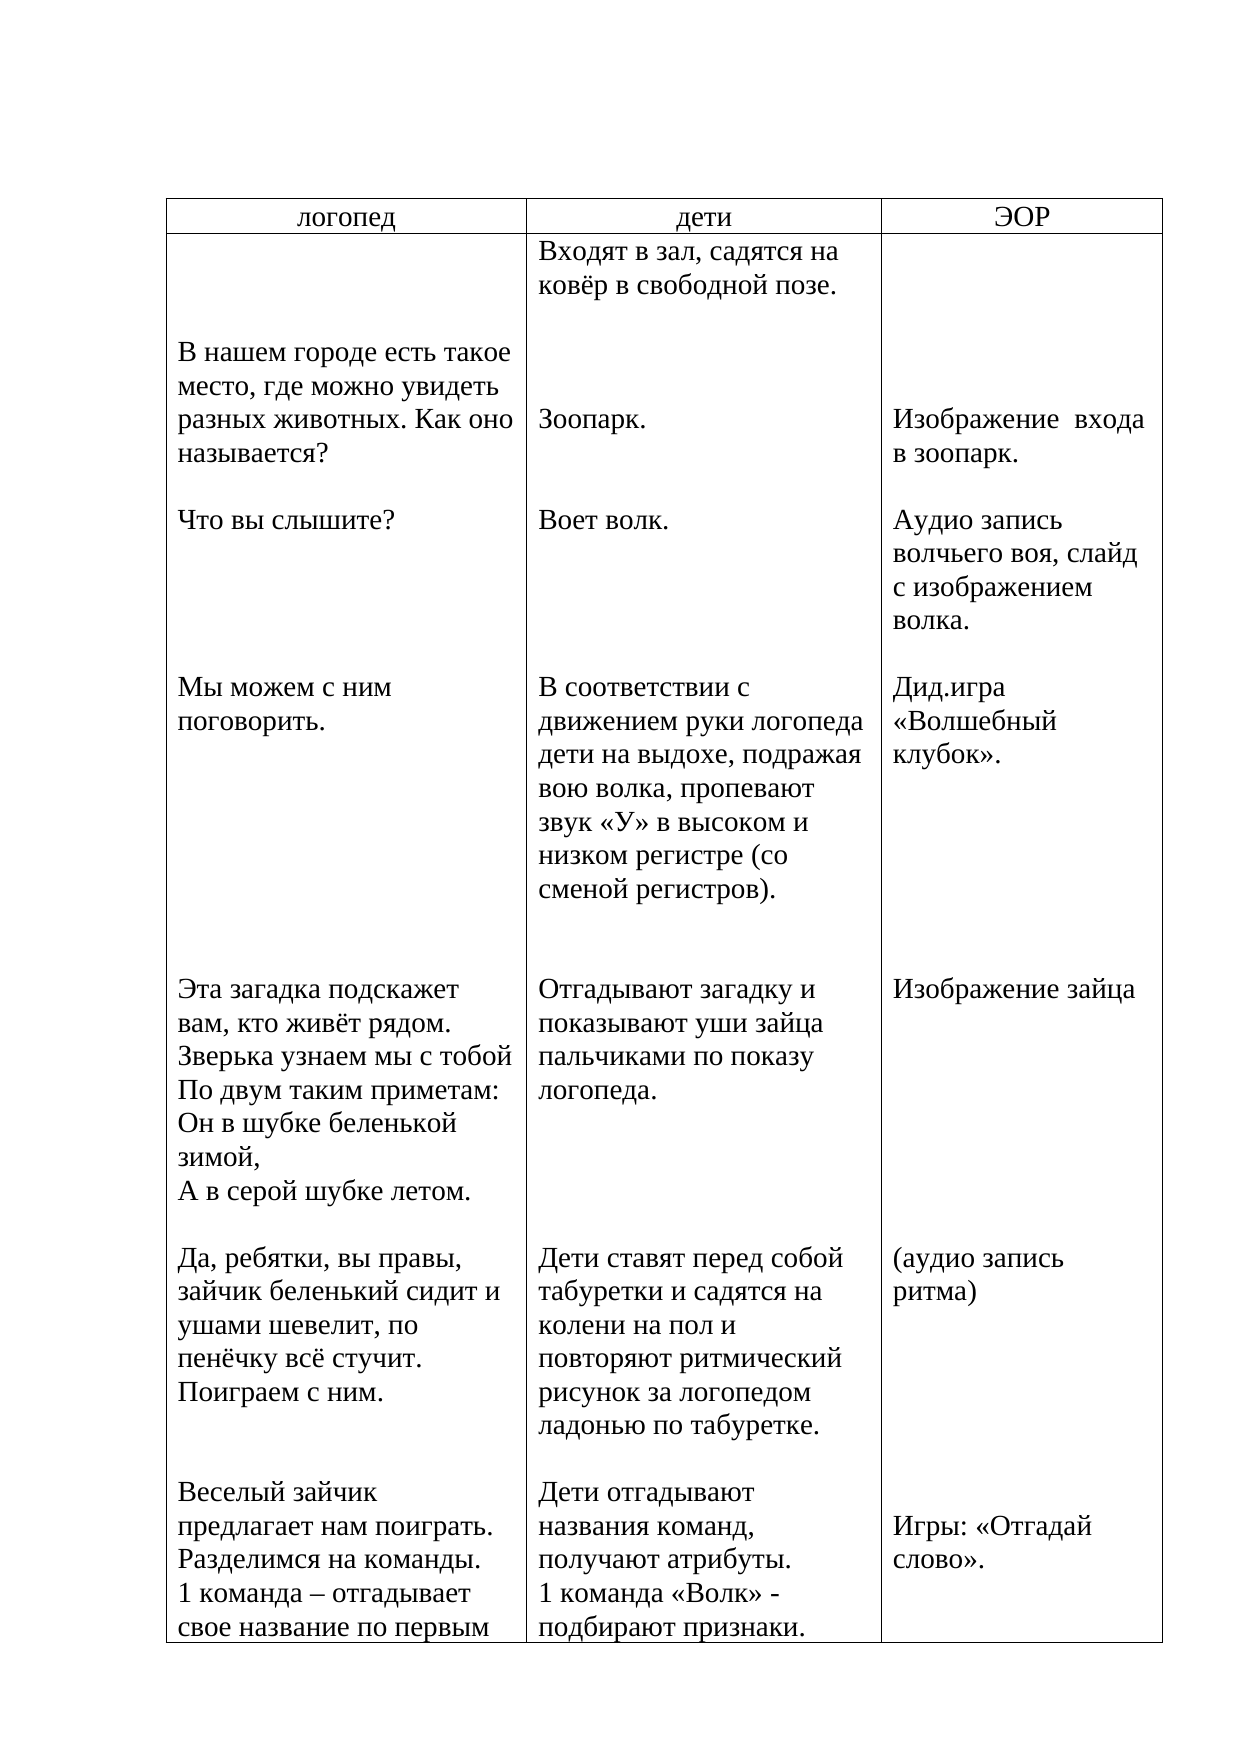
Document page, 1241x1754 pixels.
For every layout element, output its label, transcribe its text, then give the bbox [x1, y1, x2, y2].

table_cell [167, 234, 526, 1642]
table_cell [527, 234, 881, 1642]
table_header логопед [167, 199, 526, 232]
table_header дети [527, 199, 881, 232]
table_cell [882, 234, 1162, 1642]
table_header ЭОР [882, 199, 1162, 232]
